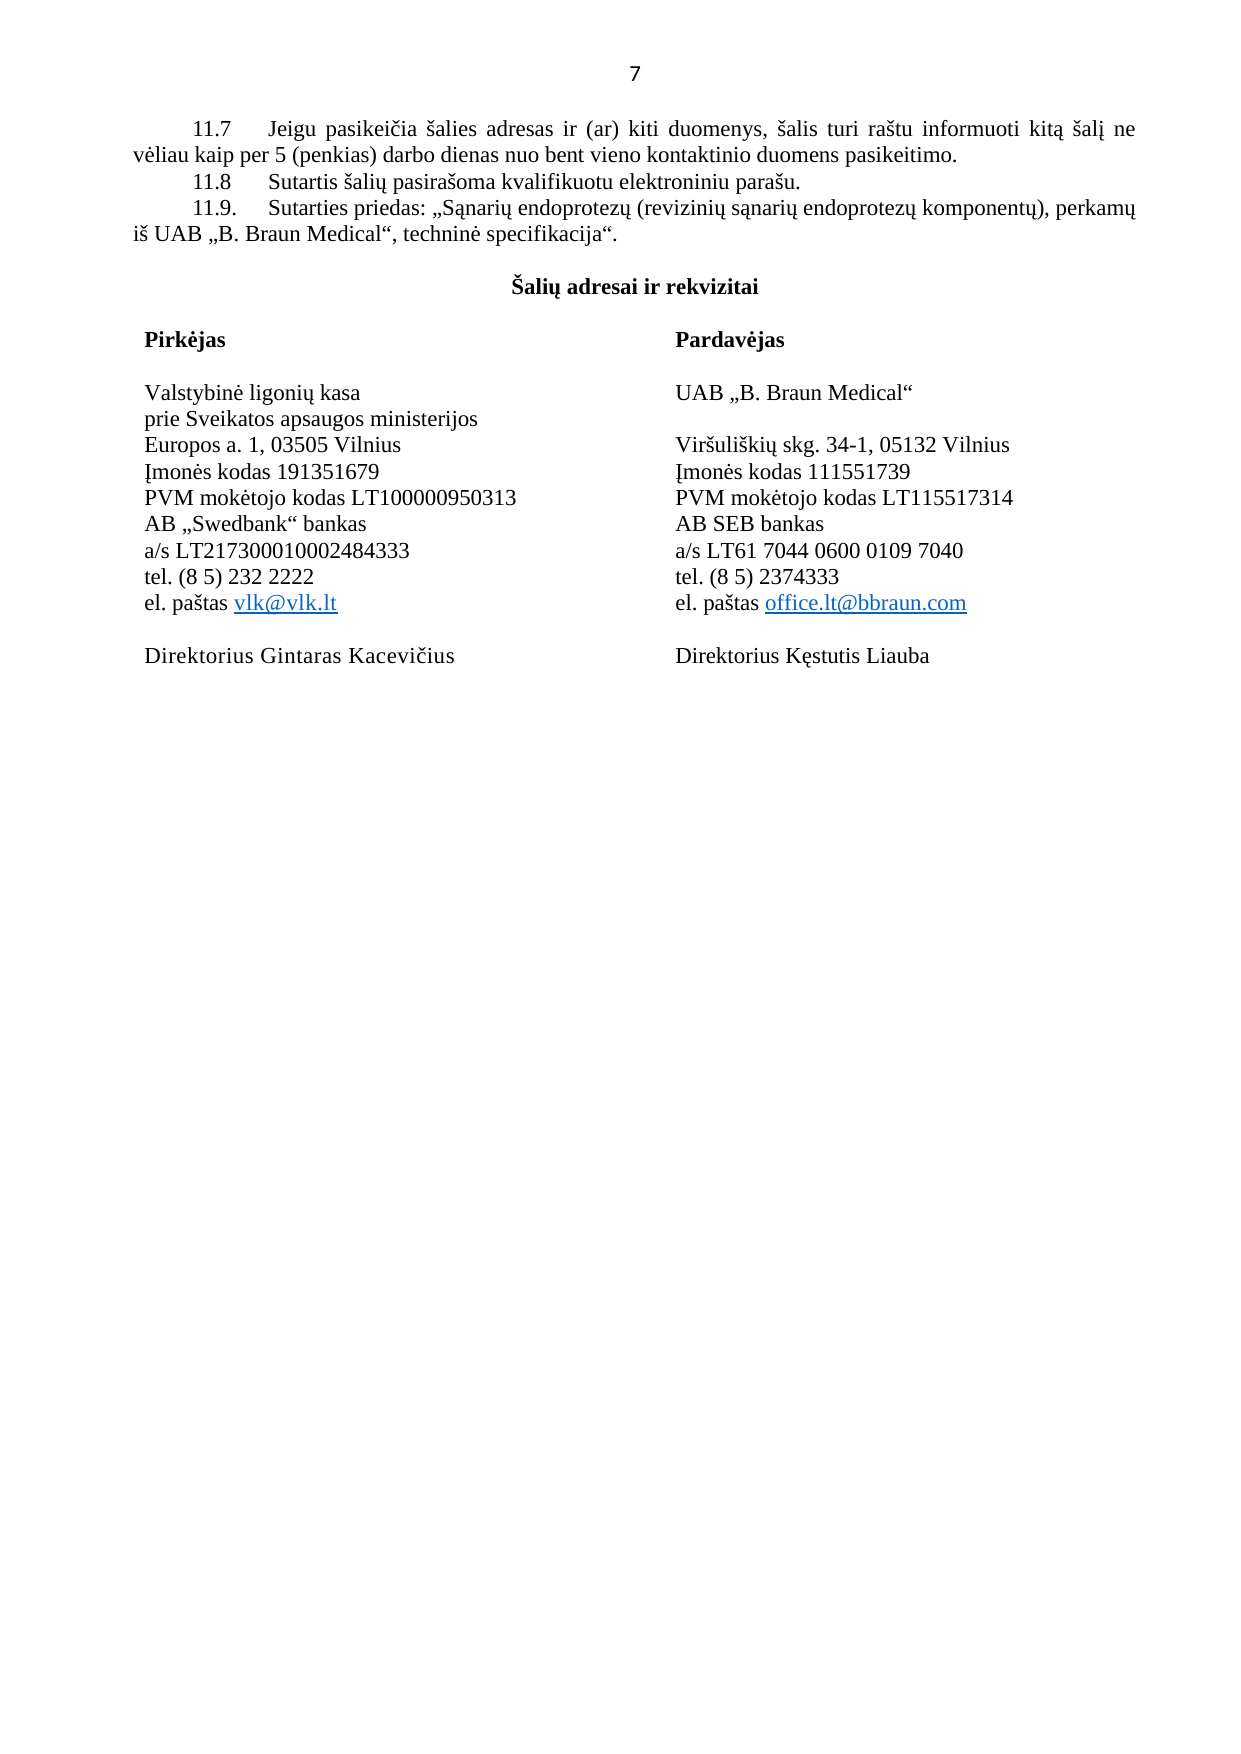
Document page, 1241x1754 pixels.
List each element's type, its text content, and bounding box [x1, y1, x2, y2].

table_header Pardavėjas UAB „B. Braun Medical“ Viršuliškių skg. 34-1, 05132 Vilnius Įmonės kodas 111551739 PVM mokėtojo kodas LT115517314 AB SEB bankas a/s LT61 7044 0600 0109 7040 tel. (8 5) 2374333 el. paštas office.lt@bbraun.com Direktorius Kęstutis Liauba [664, 326, 1137, 668]
text Šalių adresai ir rekvizitai [133, 273, 1137, 299]
text 11.7 Jeigu pasikeičia šalies adresas ir (ar) kiti duomenys, šalis turi raštu informuoti kitą šalį ne vėliau kaip per 5 (penkias) darbo dienas nuo bent vieno kontaktinio duomens pasikeitimo. [133, 115, 1137, 168]
text 11.8 Sutartis šalių pasirašoma kvalifikuotu elektroniniu parašu. [133, 168, 1137, 194]
table_header Pirkėjas Valstybinė ligonių kasa prie Sveikatos apsaugos ministerijos Europos a. 1, 03505 Vilnius Įmonės kodas 191351679 PVM mokėtojo kodas LT100000950313 AB „Swedbank“ bankas a/s LT217300010002484333 tel. (8 5) 232 2222 el. paštas vlk@vlk.lt Direktorius Gintaras Kacevičius [133, 326, 664, 668]
text 11.9. Sutarties priedas: „Sąnarių endoprotezų (revizinių sąnarių endoprotezų komponentų), perkamų iš UAB „B. Braun Medical“, techninė specifikacija“. [133, 194, 1137, 247]
